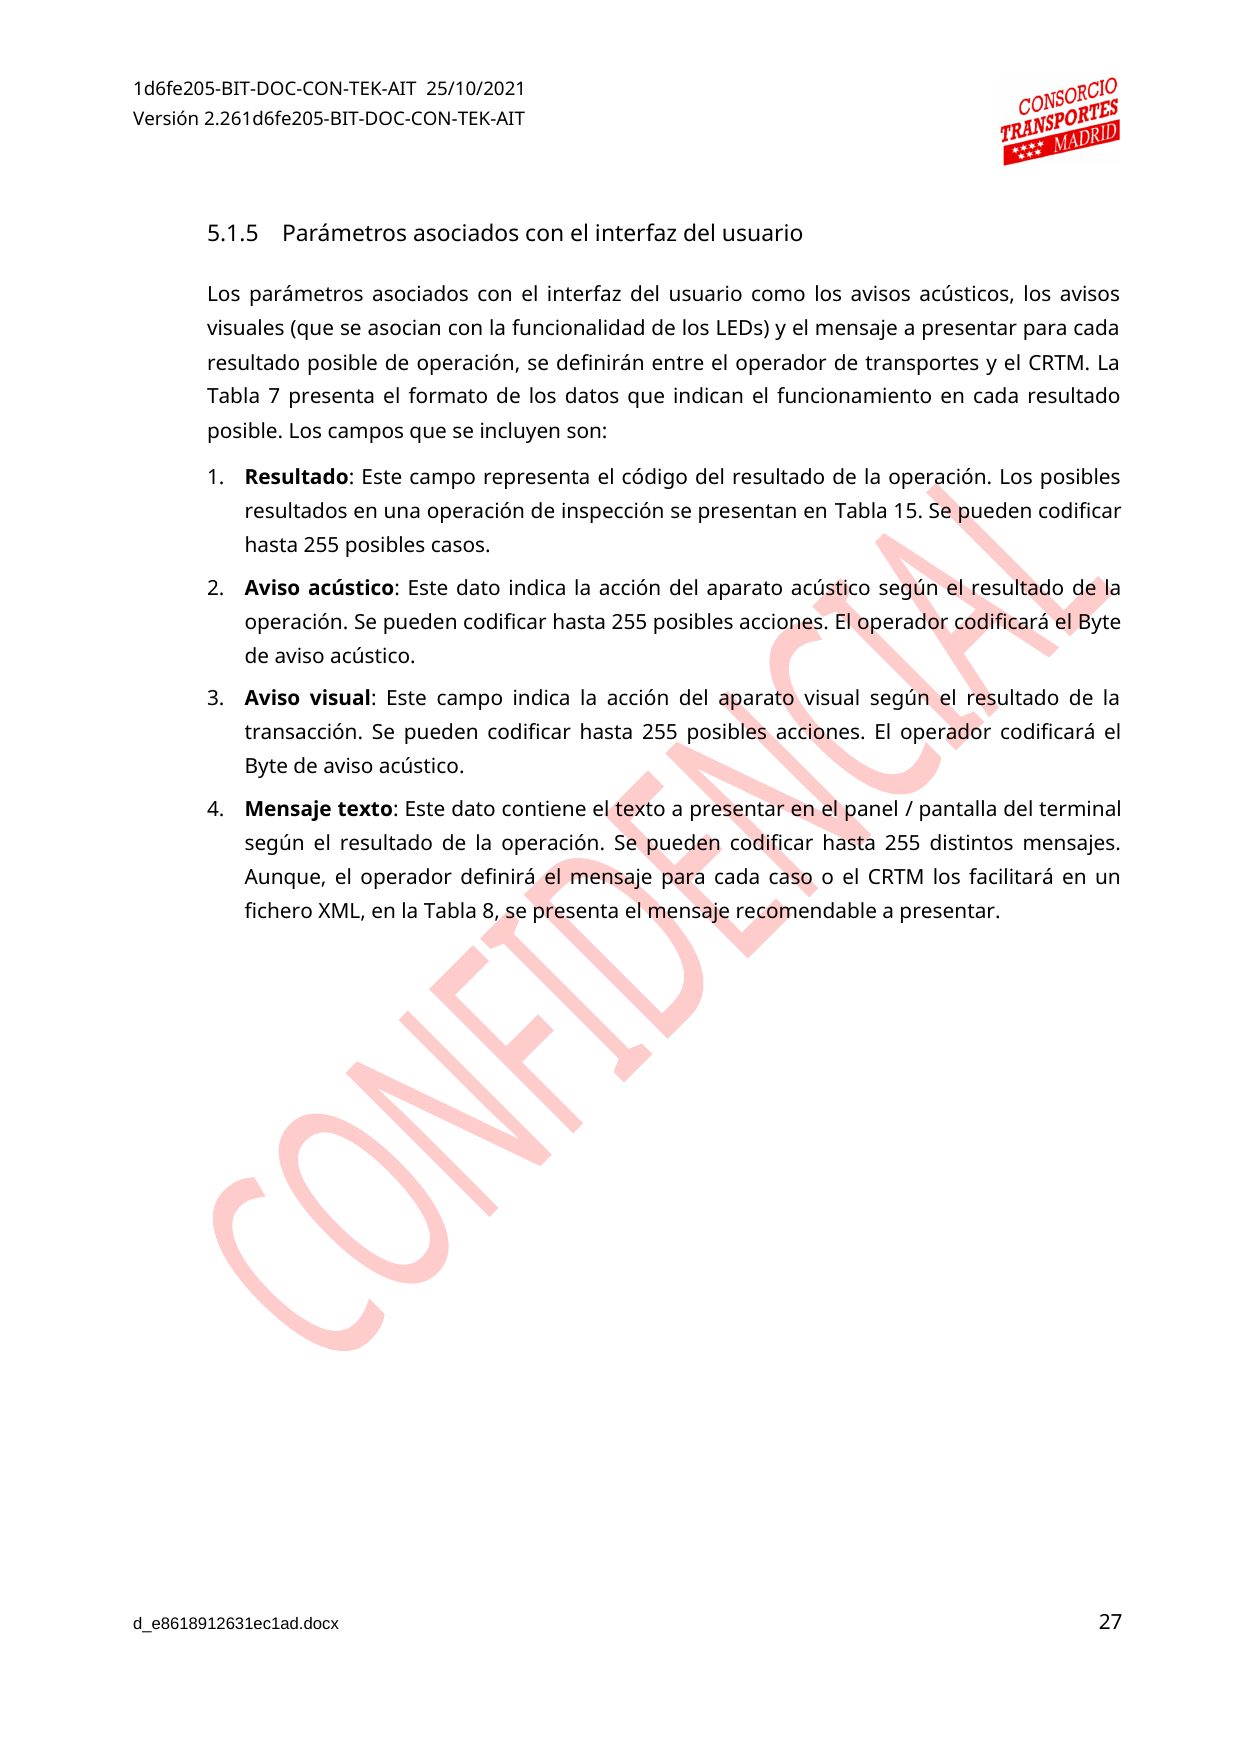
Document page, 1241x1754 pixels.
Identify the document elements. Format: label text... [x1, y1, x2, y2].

subtitle Parámetros asociados con el interfaz del usuario [207, 217, 1122, 248]
list Resultado: Este campo representa el código del resultado de posibles resultados en una operación de inspección se presentan en Tabla 17. Se pueden codificar hasta 255 posibles casos. [207, 462, 1122, 559]
picture [996, 76, 1122, 166]
list Aviso acústico: Este dato indica la acción del aparato acústico según el resultado de pueden codificar hasta 255 posibles acciones. El operador codificará el Byte de aviso acústico. [207, 573, 1122, 669]
list Aviso visual: Este campo indica la acción del aparato visual según el resultado de pueden codificar hasta 255 posibles acciones. El operador codificará el Byte de aviso acústico. [207, 683, 1122, 780]
list Mensaje texto: Este dato contiene el texto a presentar en el panel / pantalla del terminal según el resultado de pueden codificar hasta 255 distintos mensajes. Aunque, el operador definirá el mensaje para cada caso o el CRTM los facilitará en un fichero XML, en la Tabla 10, se presenta el mensaje recomendable a presentar. [207, 794, 1122, 924]
